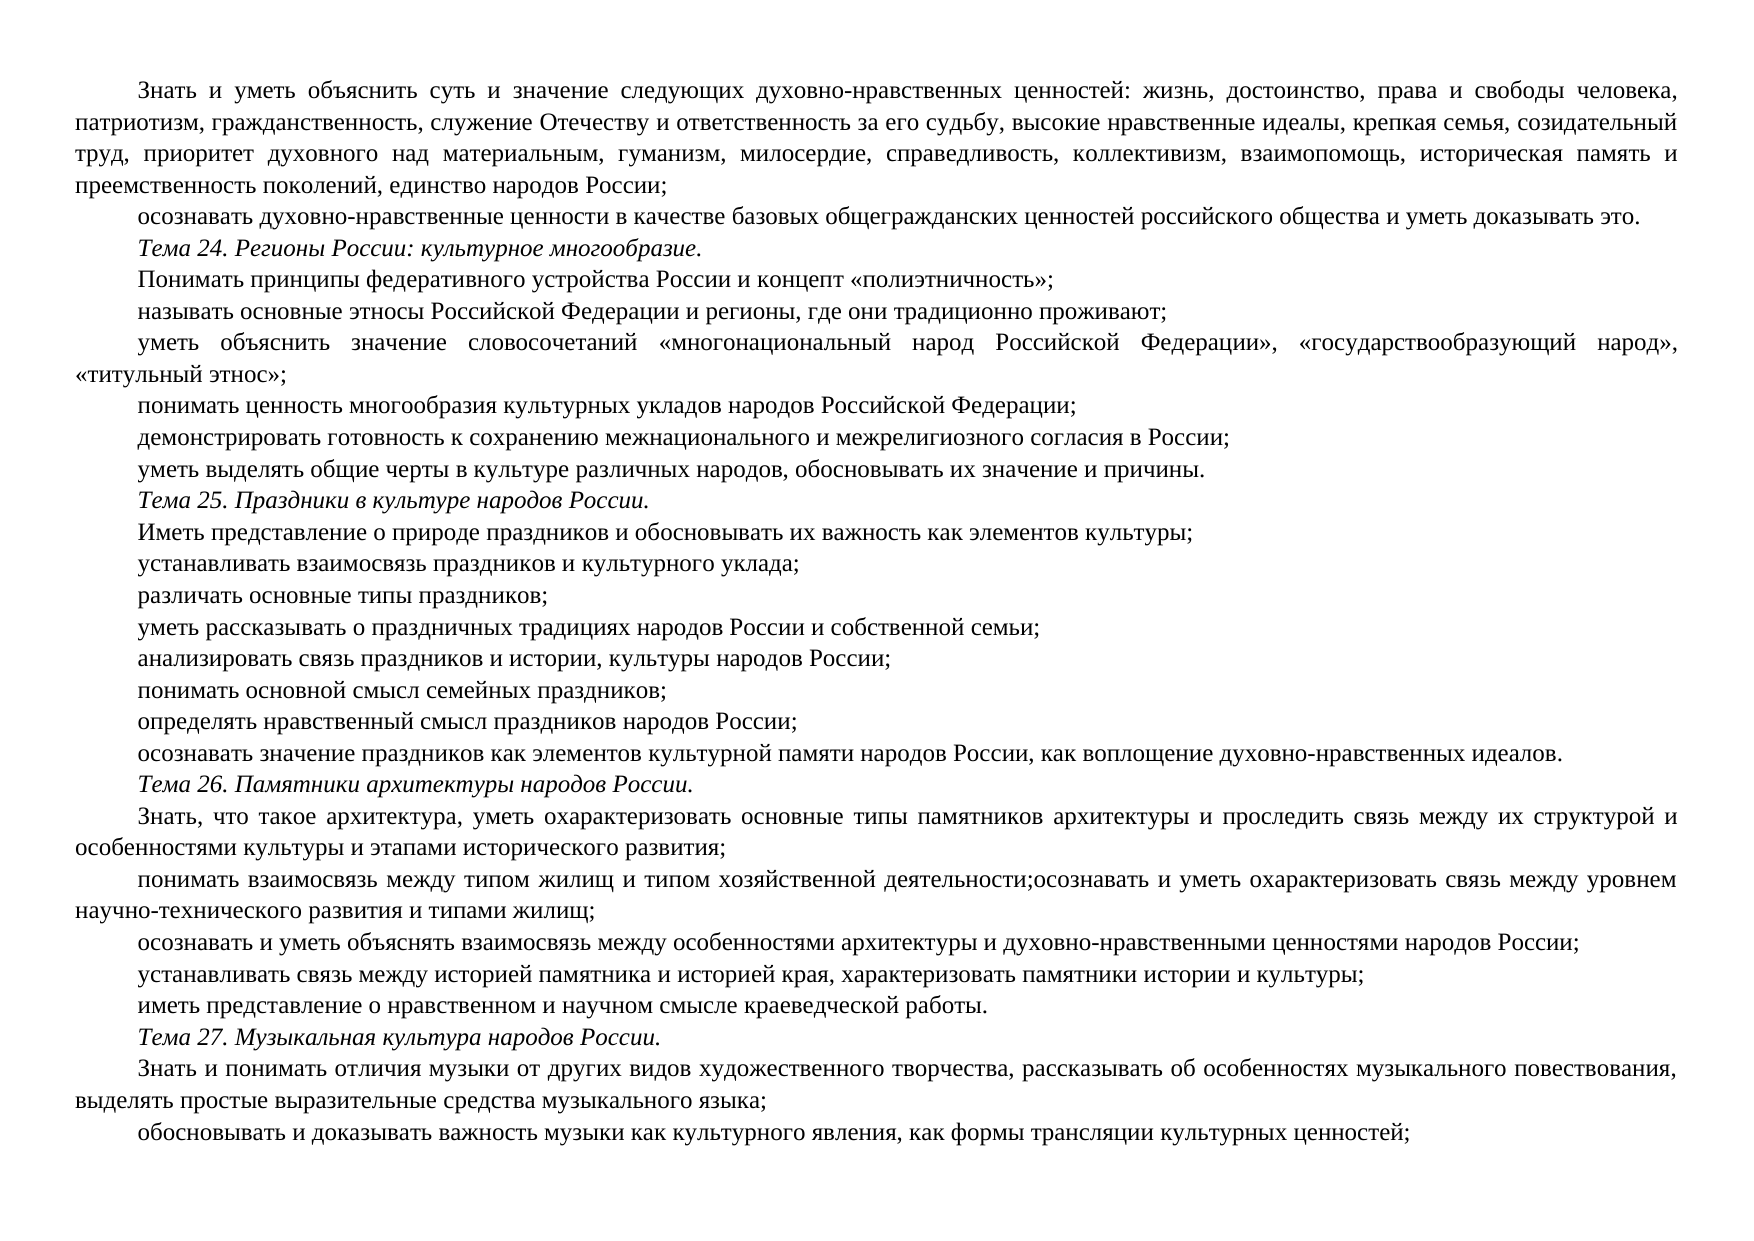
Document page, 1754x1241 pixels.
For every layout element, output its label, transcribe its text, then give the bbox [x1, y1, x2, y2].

text Знать, что такое архитектура, уметь охарактеризовать основные типы памятников архитектуры и проследить связь между их структурой и особенностями культуры и этапами исторического развития; [75, 801, 1679, 861]
text Знать и понимать отличия музыки от других видов художественного творчества, рассказывать об особенностях музыкального повествования, выделять простые выразительные средства музыкального языка; [75, 1053, 1679, 1114]
text Понимать принципы федеративного устройства России и концепт «полиэтничность»; [75, 264, 1679, 293]
text различать основные типы праздников; [75, 580, 1679, 609]
text Иметь представление о природе праздников и обосновывать их важность как элементов культуры; [75, 517, 1679, 546]
text уметь рассказывать о праздничных традициях народов России и собственной семьи; [75, 612, 1679, 640]
text демонстрировать готовность к сохранению межнационального и межрелигиозного согласия в России; [75, 422, 1679, 451]
text называть основные этносы Российской Федерации и регионы, где они традиционно проживают; [75, 296, 1679, 325]
text понимать ценность многообразия культурных укладов народов Российской Федерации; [75, 391, 1679, 419]
text устанавливать взаимосвязь праздников и культурного уклада; [75, 548, 1679, 577]
text анализировать связь праздников и истории, культуры народов России; [75, 643, 1679, 672]
text Тема 24. Регионы России: культурное многообразие. [75, 233, 1679, 262]
text Тема 27. Музыкальная культура народов России. [75, 1022, 1679, 1051]
text осознавать и уметь объяснять взаимосвязь между особенностями архитектуры и духовно-нравственными ценностями народов России; [75, 927, 1679, 956]
text иметь представление о нравственном и научном смысле краеведческой работы. [75, 990, 1679, 1019]
text понимать взаимосвязь между типом жилищ и типом хозяйственной деятельности;осознавать и уметь охарактеризовать связь между уровнем научно-технического развития и типами жилищ; [75, 864, 1679, 924]
text Тема 26. Памятники архитектуры народов России. [75, 769, 1679, 798]
text осознавать значение праздников как элементов культурной памяти народов России, как воплощение духовно-нравственных идеалов. [75, 738, 1679, 767]
text обосновывать и доказывать важность музыки как культурного явления, как формы трансляции культурных ценностей; [75, 1117, 1679, 1145]
text понимать основной смысл семейных праздников; [75, 675, 1679, 703]
text уметь выделять общие черты в культуре различных народов, обосновывать их значение и причины. [75, 454, 1679, 482]
text осознавать духовно-нравственные ценности в качестве базовых общегражданских ценностей российского общества и уметь доказывать это. [75, 201, 1679, 230]
text Тема 25. Праздники в культуре народов России. [75, 485, 1679, 514]
text уметь объяснить значение словосочетаний «многонациональный народ Российской Федерации», «государствообразующий народ», «титульный этнос»; [75, 327, 1679, 388]
text устанавливать связь между историей памятника и историей края, характеризовать памятники истории и культуры; [75, 959, 1679, 987]
text определять нравственный смысл праздников народов России; [75, 706, 1679, 735]
text Знать и уметь объяснить суть и значение следующих духовно-нравственных ценностей: жизнь, достоинство, права и свободы человека, патриотизм, гражданственность, служение Отечеству и ответственность за его судьбу, высокие нравственные идеалы, крепкая семья, созидательный труд, приоритет духовного над материальным, гуманизм, милосердие, справедливость, коллективизм, взаимопомощь, историческая память и преемственность поколений, единство народов России; [75, 75, 1679, 198]
